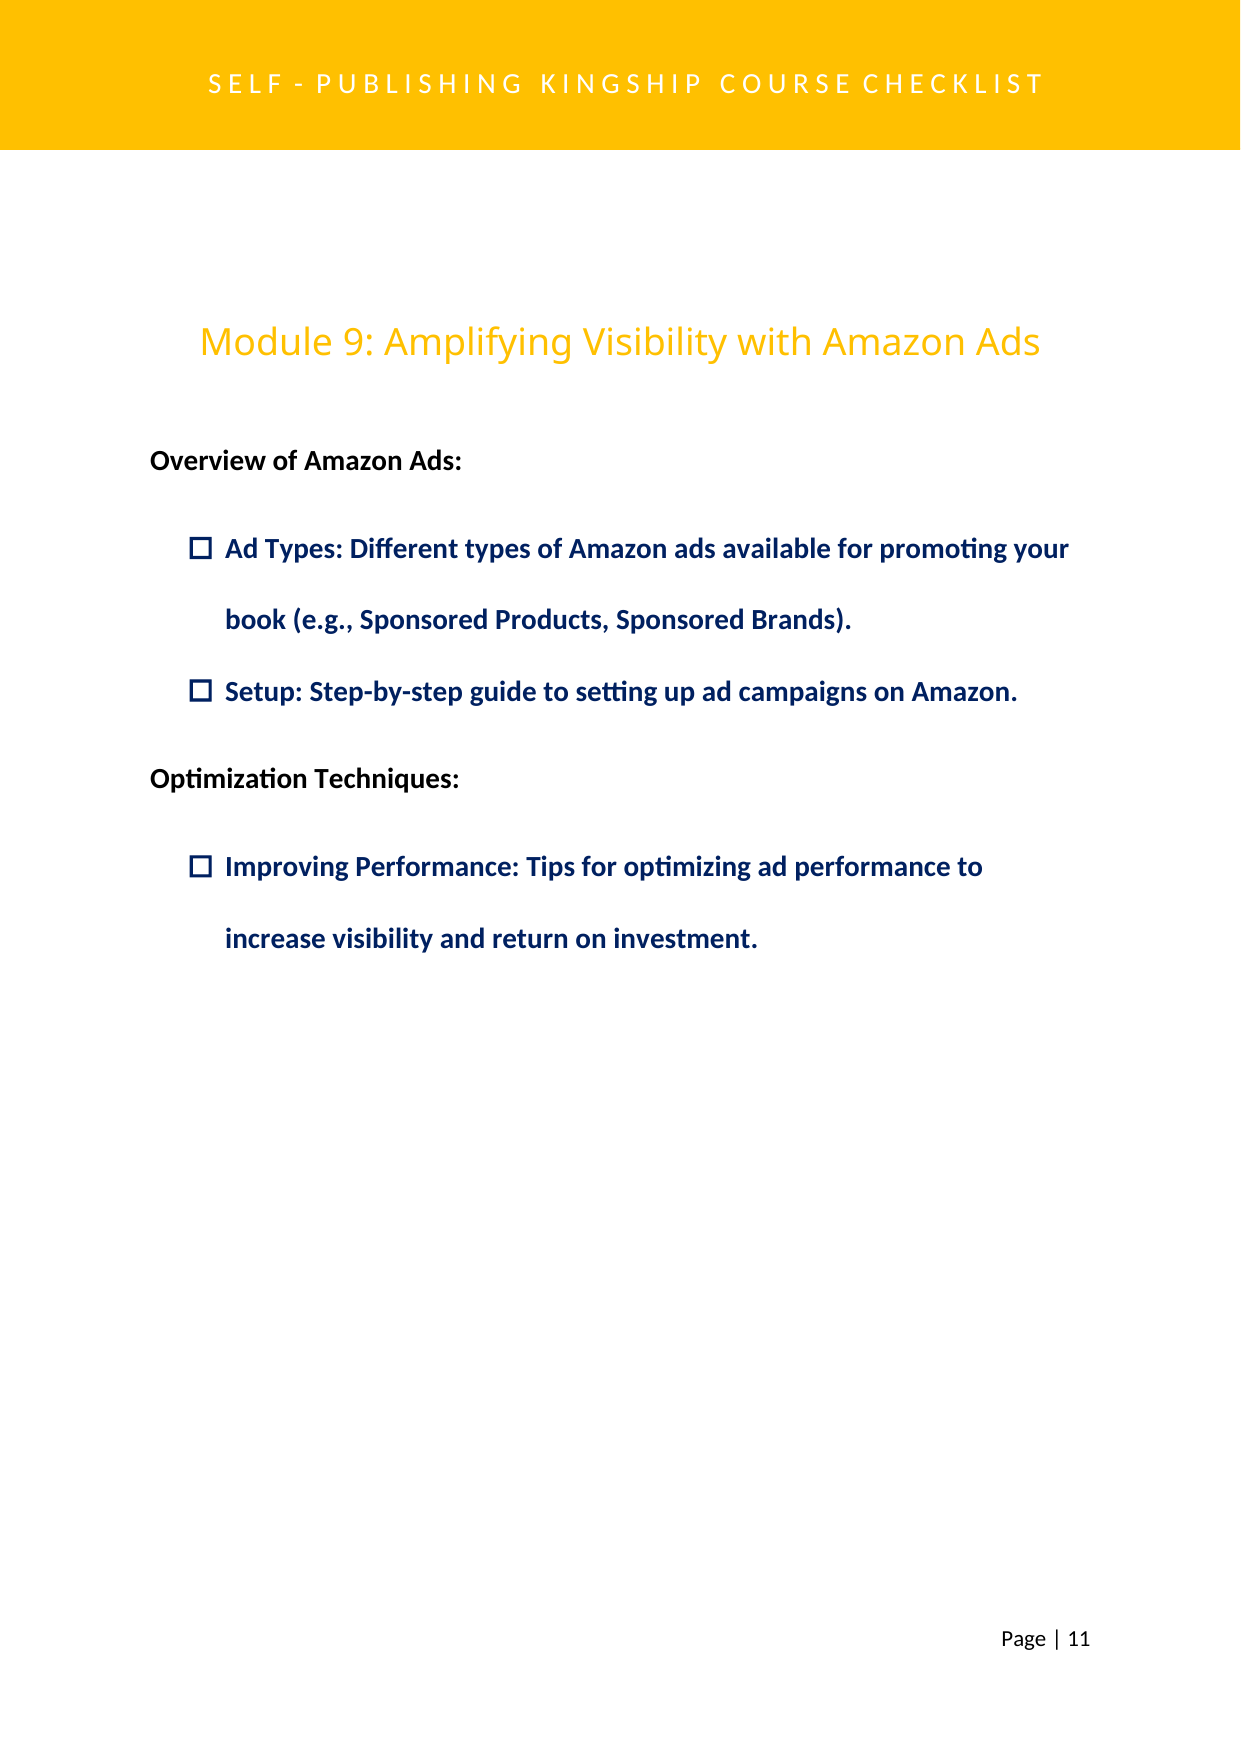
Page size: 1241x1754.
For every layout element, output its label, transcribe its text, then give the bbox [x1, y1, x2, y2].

list Improving Performance: Tips for optimizing ad performance to increase visibility and return on investment. [187, 848, 1090, 955]
text Overview of Amazon Ads: [150, 442, 1090, 478]
list Ad Types: Different types of Amazon ads available for promoting your book (e.g., Sponsored Products, Sponsored Brands). [187, 530, 1090, 637]
text Module 9: Amplifying Visibility with Amazon Ads [150, 315, 1090, 366]
list Setup: Step-by-step guide to setting up ad campaigns on Amazon. [187, 673, 1090, 708]
text Optimization Techniques: [150, 761, 1090, 796]
